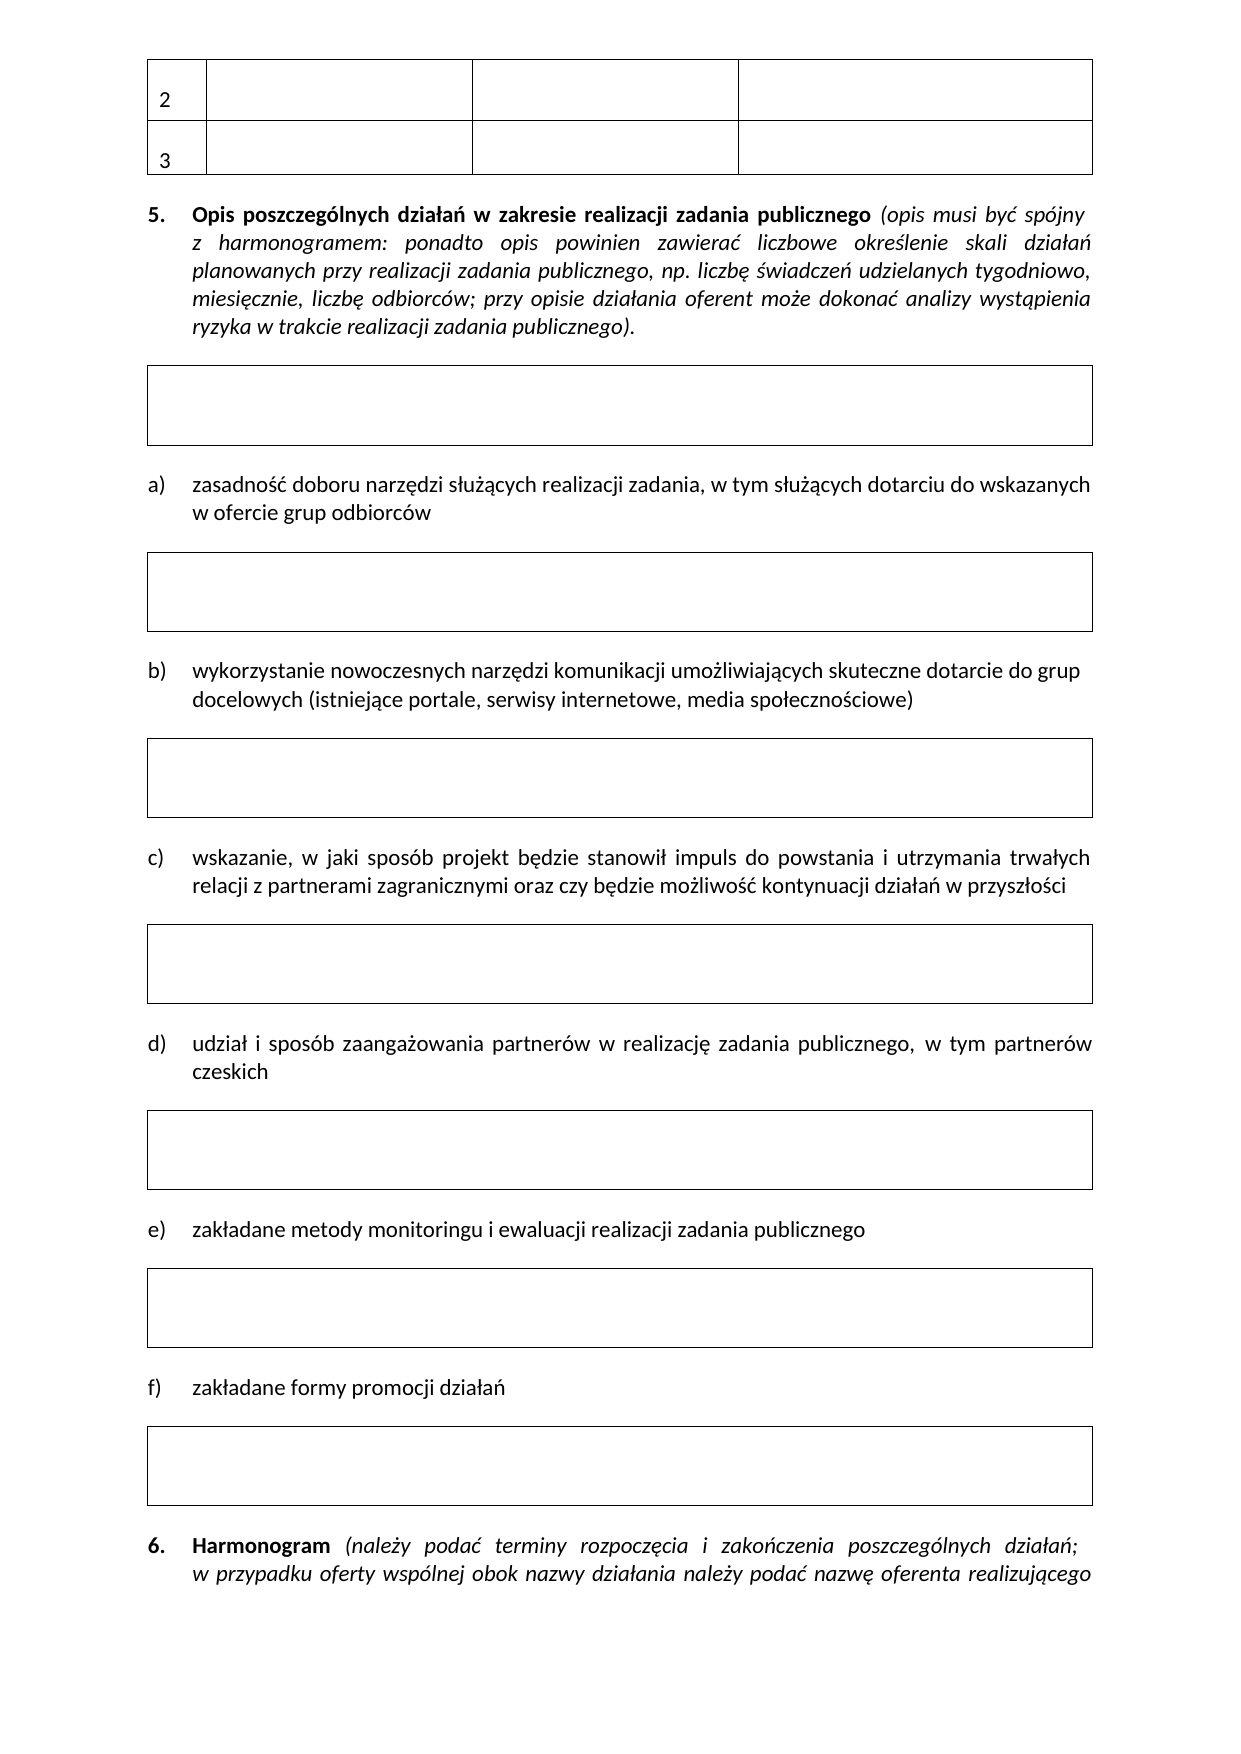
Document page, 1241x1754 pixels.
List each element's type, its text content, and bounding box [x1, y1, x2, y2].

list Opis poszczególnych działań w zakresie realizacji zadania publicznego (opis musi być spójny z harmonogramem: ponadto opis powinien zawierać liczbowe określenie skali działań planowanych przy realizacji zadania publicznego, np. liczbę świadczeń udzielanych tygodniowo, miesięcznie, liczbę odbiorców; przy opisie działania oferent może dokonać analizy wystąpienia ryzyka w trakcie realizacji zadania publicznego). [148, 200, 1093, 340]
table_header [148, 553, 1092, 631]
table_header [148, 739, 1092, 817]
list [148, 1531, 1093, 1587]
table_header [148, 366, 1092, 444]
table_cell [207, 121, 472, 174]
table_header [148, 1269, 1092, 1347]
table_header [148, 1427, 1092, 1505]
table_cell [207, 60, 472, 120]
list wykorzystanie nowoczesnych narzędzi komunikacji umożliwiających skuteczne dotarcie do grup docelowych (istniejące portale, serwisy internetowe, media społecznościowe) [148, 657, 1093, 713]
list zakładane metody monitoringu i ewaluacji realizacji zadania publicznego [148, 1215, 1093, 1243]
list zakładane formy promocji działań [148, 1373, 1093, 1401]
list wskazanie, w jaki sposób projekt będzie stanowił impuls do powstania i utrzymania trwałych relacji z partnerami zagranicznymi oraz czy będzie możliwość kontynuacji działań w przyszłości [148, 843, 1093, 899]
list udział i sposób zaangażowania partnerów w realizację zadania publicznego, w tym partnerów czeskich [148, 1029, 1093, 1085]
table_header [148, 925, 1092, 1003]
table_cell [473, 60, 738, 120]
list zasadność doboru narzędzi służących realizacji zadania, w tym służących dotarciu do wskazanych w ofercie grup odbiorców [148, 471, 1093, 527]
table_cell 3 [148, 121, 206, 174]
table_cell [473, 121, 738, 174]
table_header [148, 1111, 1092, 1189]
table_cell [739, 60, 1092, 120]
table_cell [739, 121, 1092, 174]
table_cell 2 [148, 60, 206, 120]
